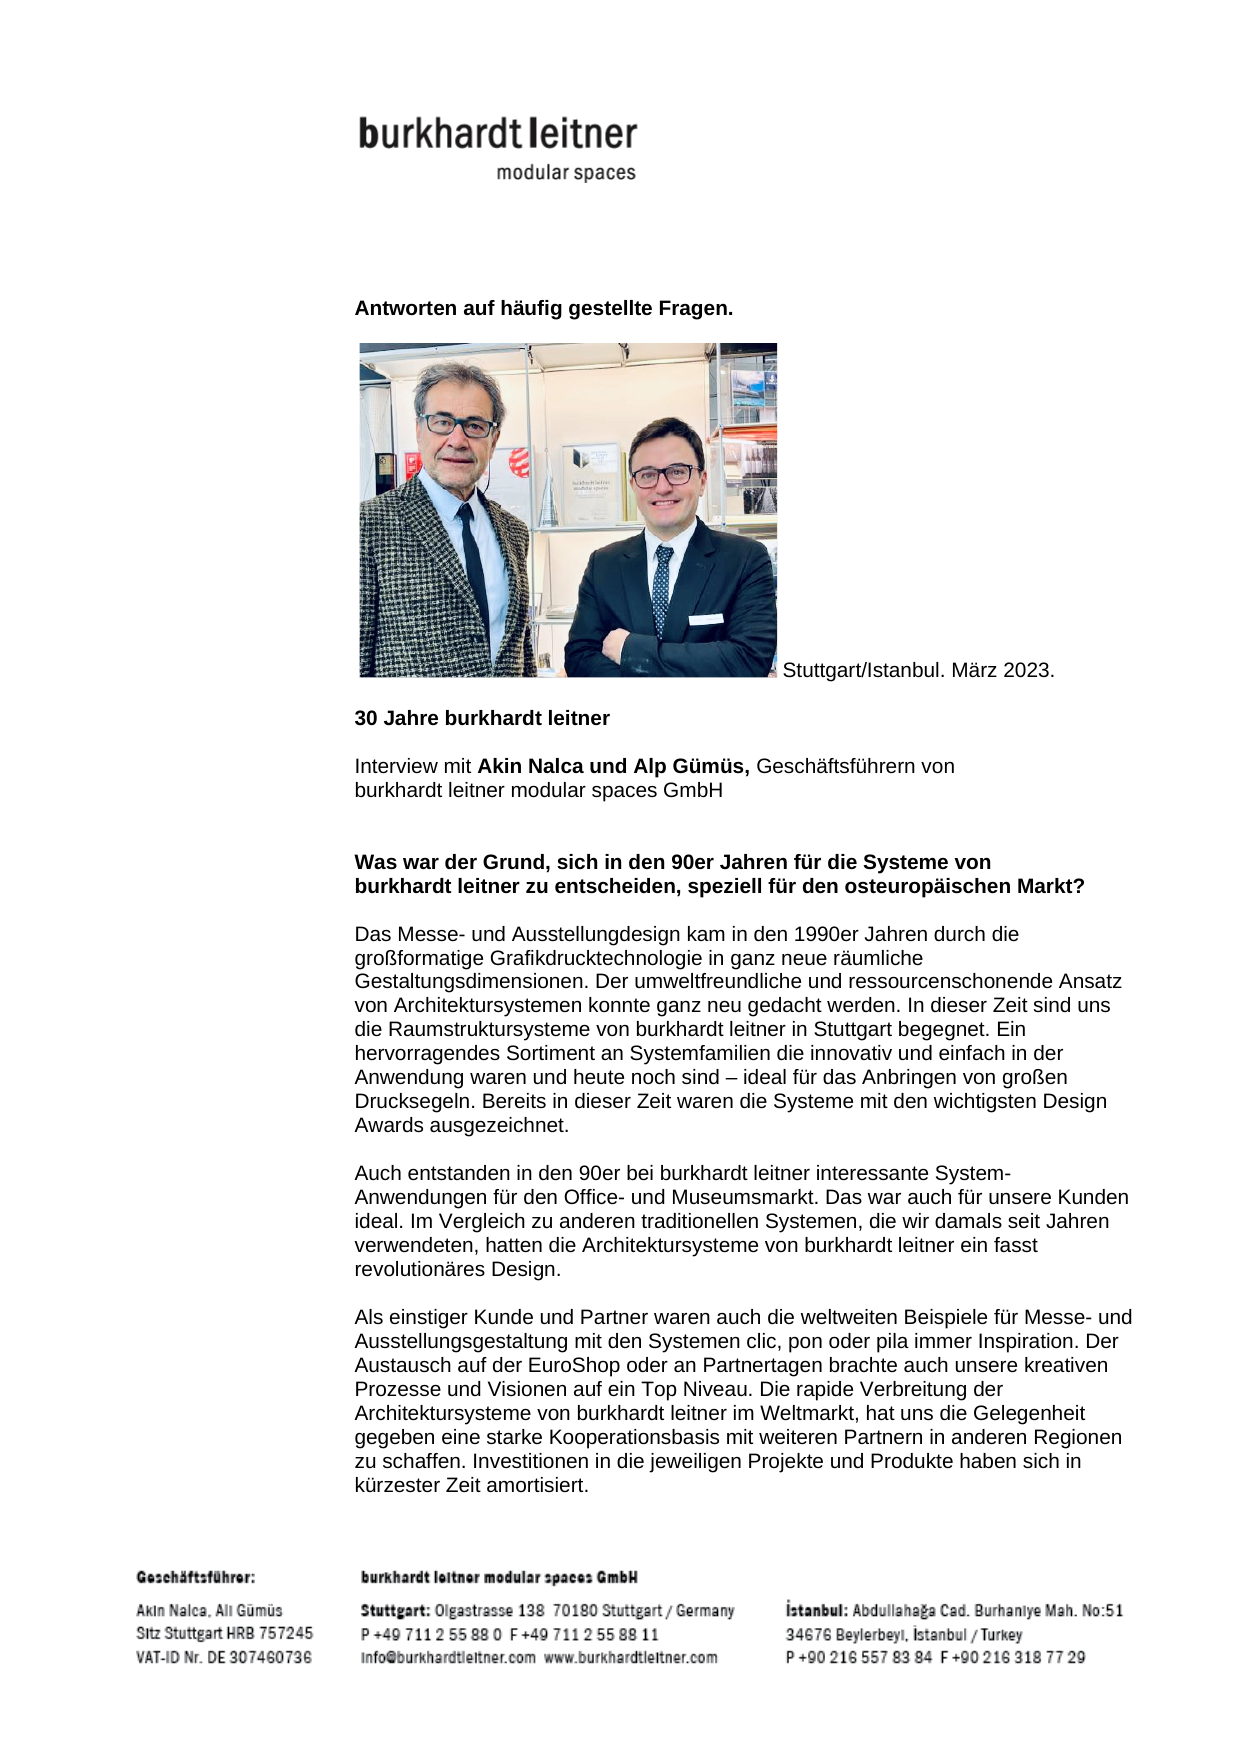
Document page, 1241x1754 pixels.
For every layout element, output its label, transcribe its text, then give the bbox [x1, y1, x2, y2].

text Das Messe- und Ausstellungdesign kam in den 1990er Jahren durch die großformatige Grafikdrucktechnologie in ganz neue räumliche Gestaltungsdimensionen. Der umweltfreundliche und ressourcenschonende Ansatz von Architektursystemen konnte ganz neu gedacht werden. In dieser Zeit sind uns die Raumstruktursysteme von burkhardt leitner in Stuttgart begegnet. Ein hervorragendes Sortiment an Systemfamilien die innovativ und einfach in der Anwendung waren und heute noch sind – ideal für das Anbringen von großen Drucksegeln. Bereits in dieser Zeit waren die Systeme mit den wichtigsten Design Awards ausgezeichnet. [354, 921, 1137, 1137]
text Interview mit Akin Nalca und Alp Gümüs, Geschäftsführern von burkhardt leitner modular spaces GmbH [354, 754, 1137, 802]
text Als einstiger Kunde und Partner waren auch die weltweiten Beispiele für Messe- und Ausstellungsgestaltung mit den Systemen clic, pon oder pila immer Inspiration. Der Austausch auf der EuroShop oder an Partnertagen brachte auch unsere kreativen Prozesse und Visionen auf ein Top Niveau. Die rapide Verbreitung der Architektursysteme von burkhardt leitner im Weltmarkt, hat uns die Gelegenheit gegeben eine starke Kooperationsbasis mit weiteren Partnern in anderen Regionen zu schaffen. Investitionen in die jeweiligen Projekte und Produkte haben sich in kürzester Zeit amortisiert. [354, 1305, 1137, 1496]
picture [0, 1553, 1241, 1754]
picture [0, 0, 1241, 195]
text Was war der Grund, sich in den 90er Jahren für die Systeme von burkhardt leitner zu entscheiden, speziell für den osteuropäischen Markt? [354, 849, 1137, 897]
text Auch entstanden in den 90er bei burkhardt leitner interessante System-Anwendungen für den Office- und Museumsmarkt. Das war auch für unsere Kunden ideal. Im Vergleich zu anderen traditionellen Systemen, die wir damals seit Jahren verwendeten, hatten die Architektursysteme von burkhardt leitner ein fasst revolutionäres Design. [354, 1161, 1137, 1281]
picture [359, 343, 778, 678]
text Antworten auf häufig gestellte Fragen. [354, 295, 1137, 319]
